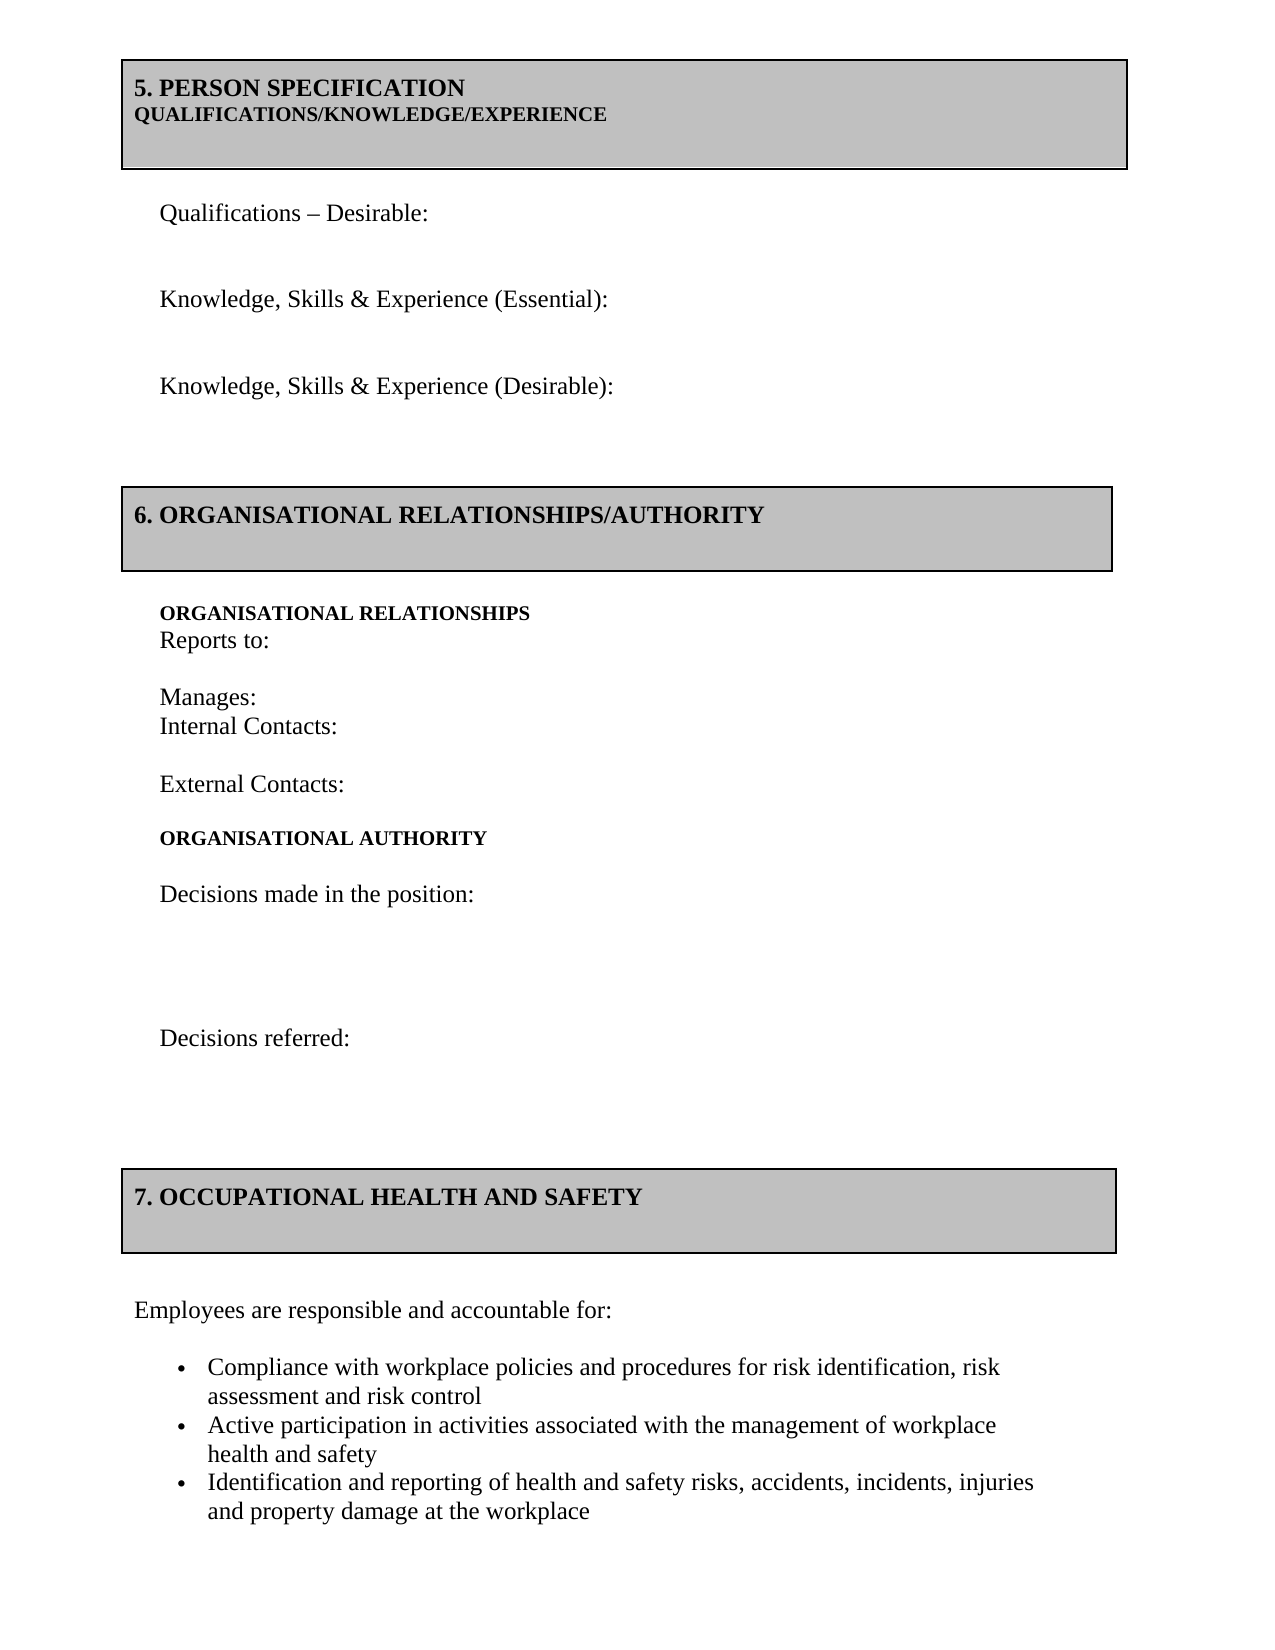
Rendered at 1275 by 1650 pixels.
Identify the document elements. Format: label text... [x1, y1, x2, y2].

table_header 5. PERSON SPECIFICATION QUALIFICATIONS/KNOWLEDGE/EXPERIENCE [123, 61, 1126, 167]
text ORGANISATIONAL AUTHORITY [159, 826, 1125, 850]
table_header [122, 1283, 1067, 1537]
text External Contacts: [159, 769, 1125, 797]
text Decisions made in the position: [159, 879, 1125, 908]
text Manages: [159, 682, 1125, 711]
text Reports to: [159, 625, 1125, 654]
table_header 6. ORGANISATIONAL RELATIONSHIPS/AUTHORITY [123, 488, 1111, 570]
text Internal Contacts: [159, 711, 1125, 740]
text Knowledge, Skills & Experience (Desirable): [159, 371, 1125, 399]
text ORGANISATIONAL RELATIONSHIPS [159, 601, 1125, 625]
text Qualifications – Desirable: [159, 198, 1125, 227]
text Knowledge, Skills & Experience (Essential): [159, 284, 1125, 313]
table_header 7. OCCUPATIONAL HEALTH AND SAFETY [123, 1170, 1115, 1252]
text Decisions referred: [159, 1023, 1125, 1052]
